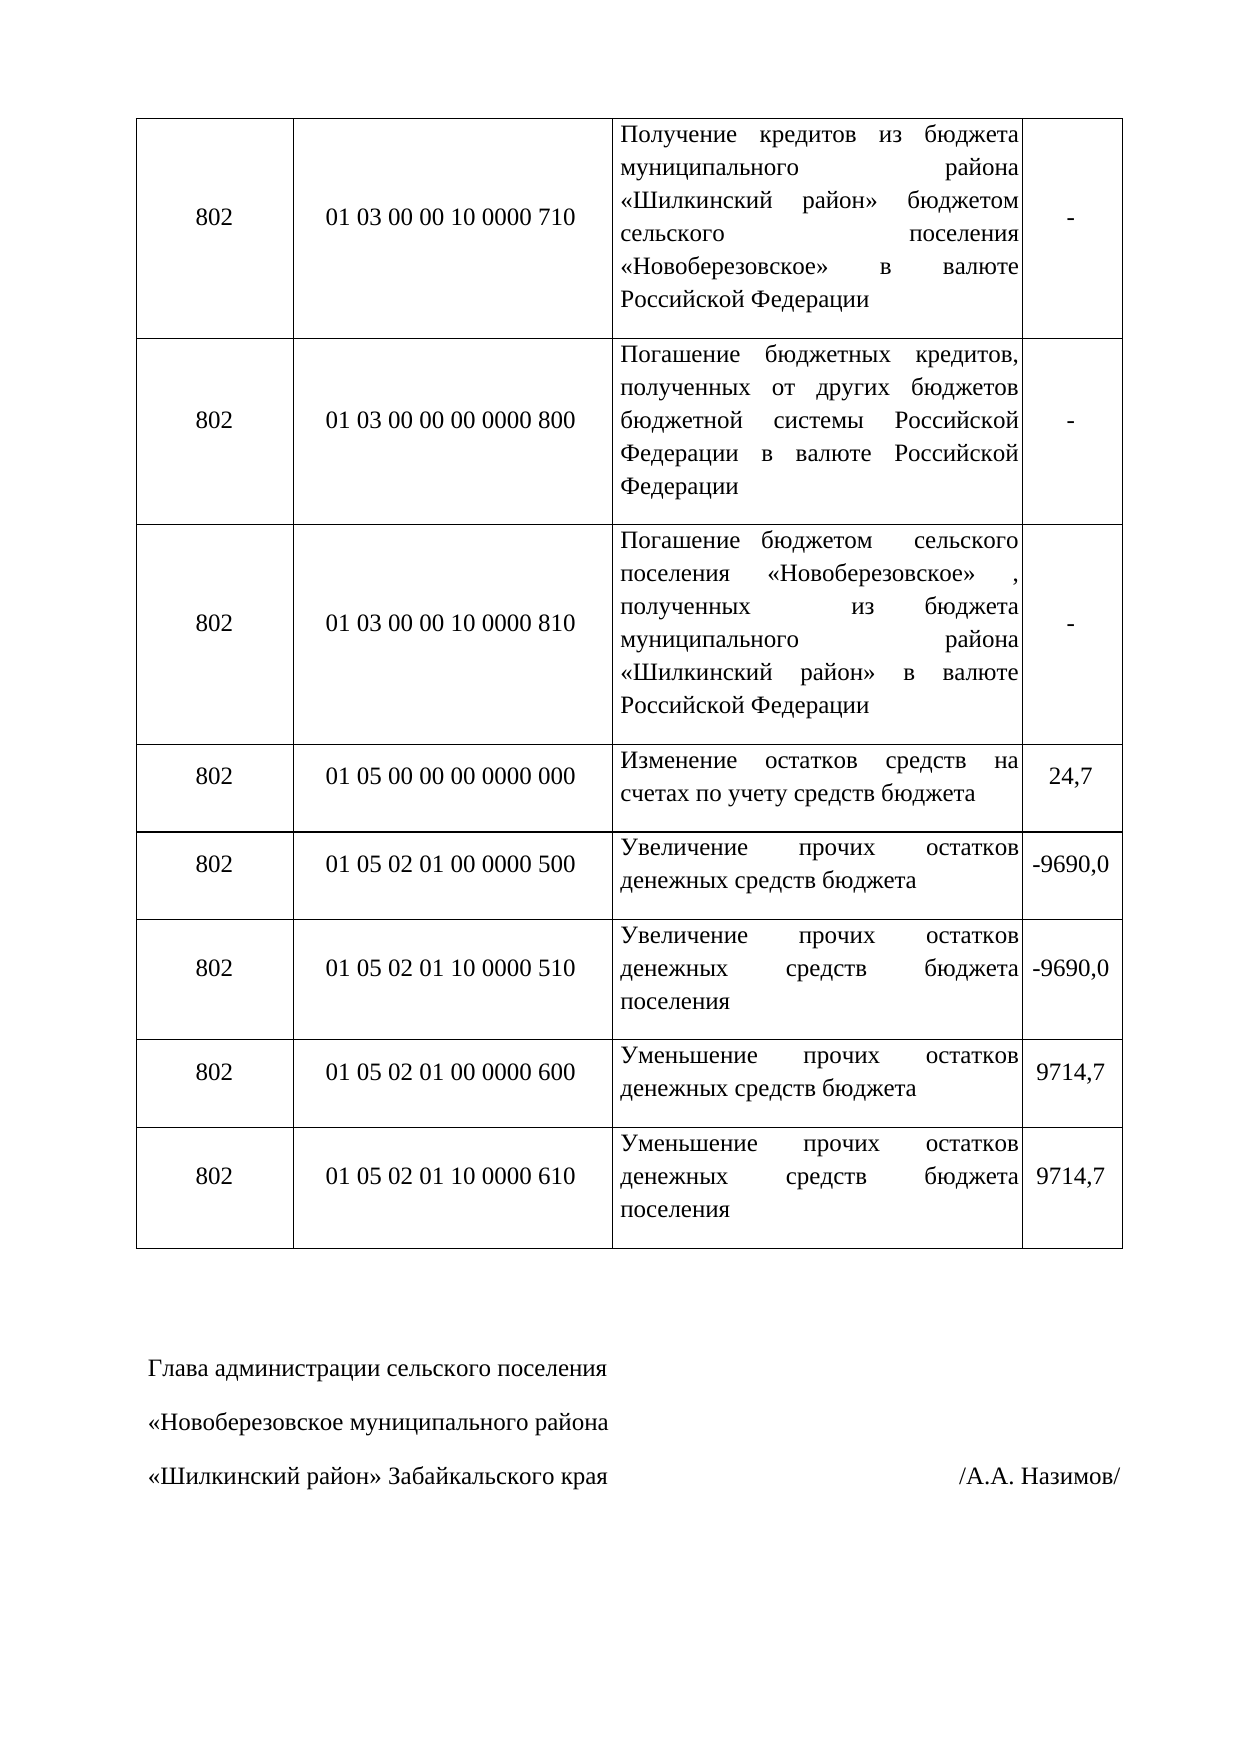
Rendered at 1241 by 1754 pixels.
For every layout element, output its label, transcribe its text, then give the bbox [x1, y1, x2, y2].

table_cell 01 05 02 01 10 0000 610 [294, 1128, 612, 1247]
table_cell - [1023, 525, 1122, 744]
text Глава администрации сельского поселения [148, 1353, 1181, 1382]
table_cell 802 [137, 339, 293, 524]
table_cell 01 05 00 00 00 0000 000 [294, 745, 612, 831]
table_cell Уменьшение прочих остатков денежных средств бюджета [613, 1040, 1022, 1127]
table_cell - [1023, 119, 1122, 338]
table_cell 802 [137, 833, 293, 919]
table_cell 01 03 00 00 10 0000 710 [294, 119, 612, 338]
text «Шилкинский район» Забайкальского края /А.А. Назимов/ [148, 1461, 1181, 1490]
table_cell Погашение бюджетом сельского поселения «Новоберезовское» , полученных из бюджета муниципального района «Шилкинский район» в валюте Российской Федерации [613, 525, 1022, 744]
table_cell Уменьшение прочих остатков денежных средств бюджета поселения [613, 1128, 1022, 1247]
table_cell 01 03 00 00 10 0000 810 [294, 525, 612, 744]
table_cell 802 [137, 119, 293, 338]
table_cell 802 [137, 920, 293, 1039]
table_cell Изменение остатков средств на счетах по учету средств бюджета [613, 745, 1022, 831]
table_cell - [1023, 339, 1122, 524]
table_cell 802 [137, 745, 293, 831]
table_cell Погашение бюджетных кредитов, полученных от других бюджетов бюджетной системы Российской Федерации в валюте Российской Федерации [613, 339, 1022, 524]
table_cell 9714,7 [1023, 1040, 1122, 1127]
table_cell 9714,7 [1023, 1128, 1122, 1247]
text «Новоберезовское муниципального района [148, 1407, 1181, 1436]
table_cell Увеличение прочих остатков денежных средств бюджета [613, 833, 1022, 919]
table_cell 01 05 02 01 00 0000 600 [294, 1040, 612, 1127]
table_cell -9690,0 [1023, 833, 1122, 919]
table_cell 802 [137, 525, 293, 744]
table_cell 24,7 [1023, 745, 1122, 831]
table_cell Получение кредитов из бюджета муниципального района «Шилкинский район» бюджетом сельского поселения «Новоберезовское» в валюте Российской Федерации [613, 119, 1022, 338]
table_cell 01 03 00 00 00 0000 800 [294, 339, 612, 524]
table_cell 802 [137, 1040, 293, 1127]
table_cell 802 [137, 1128, 293, 1247]
table_cell 01 05 02 01 00 0000 500 [294, 833, 612, 919]
table_cell Увеличение прочих остатков денежных средств бюджета поселения [613, 920, 1022, 1039]
table_cell 01 05 02 01 10 0000 510 [294, 920, 612, 1039]
table_cell -9690,0 [1023, 920, 1122, 1039]
